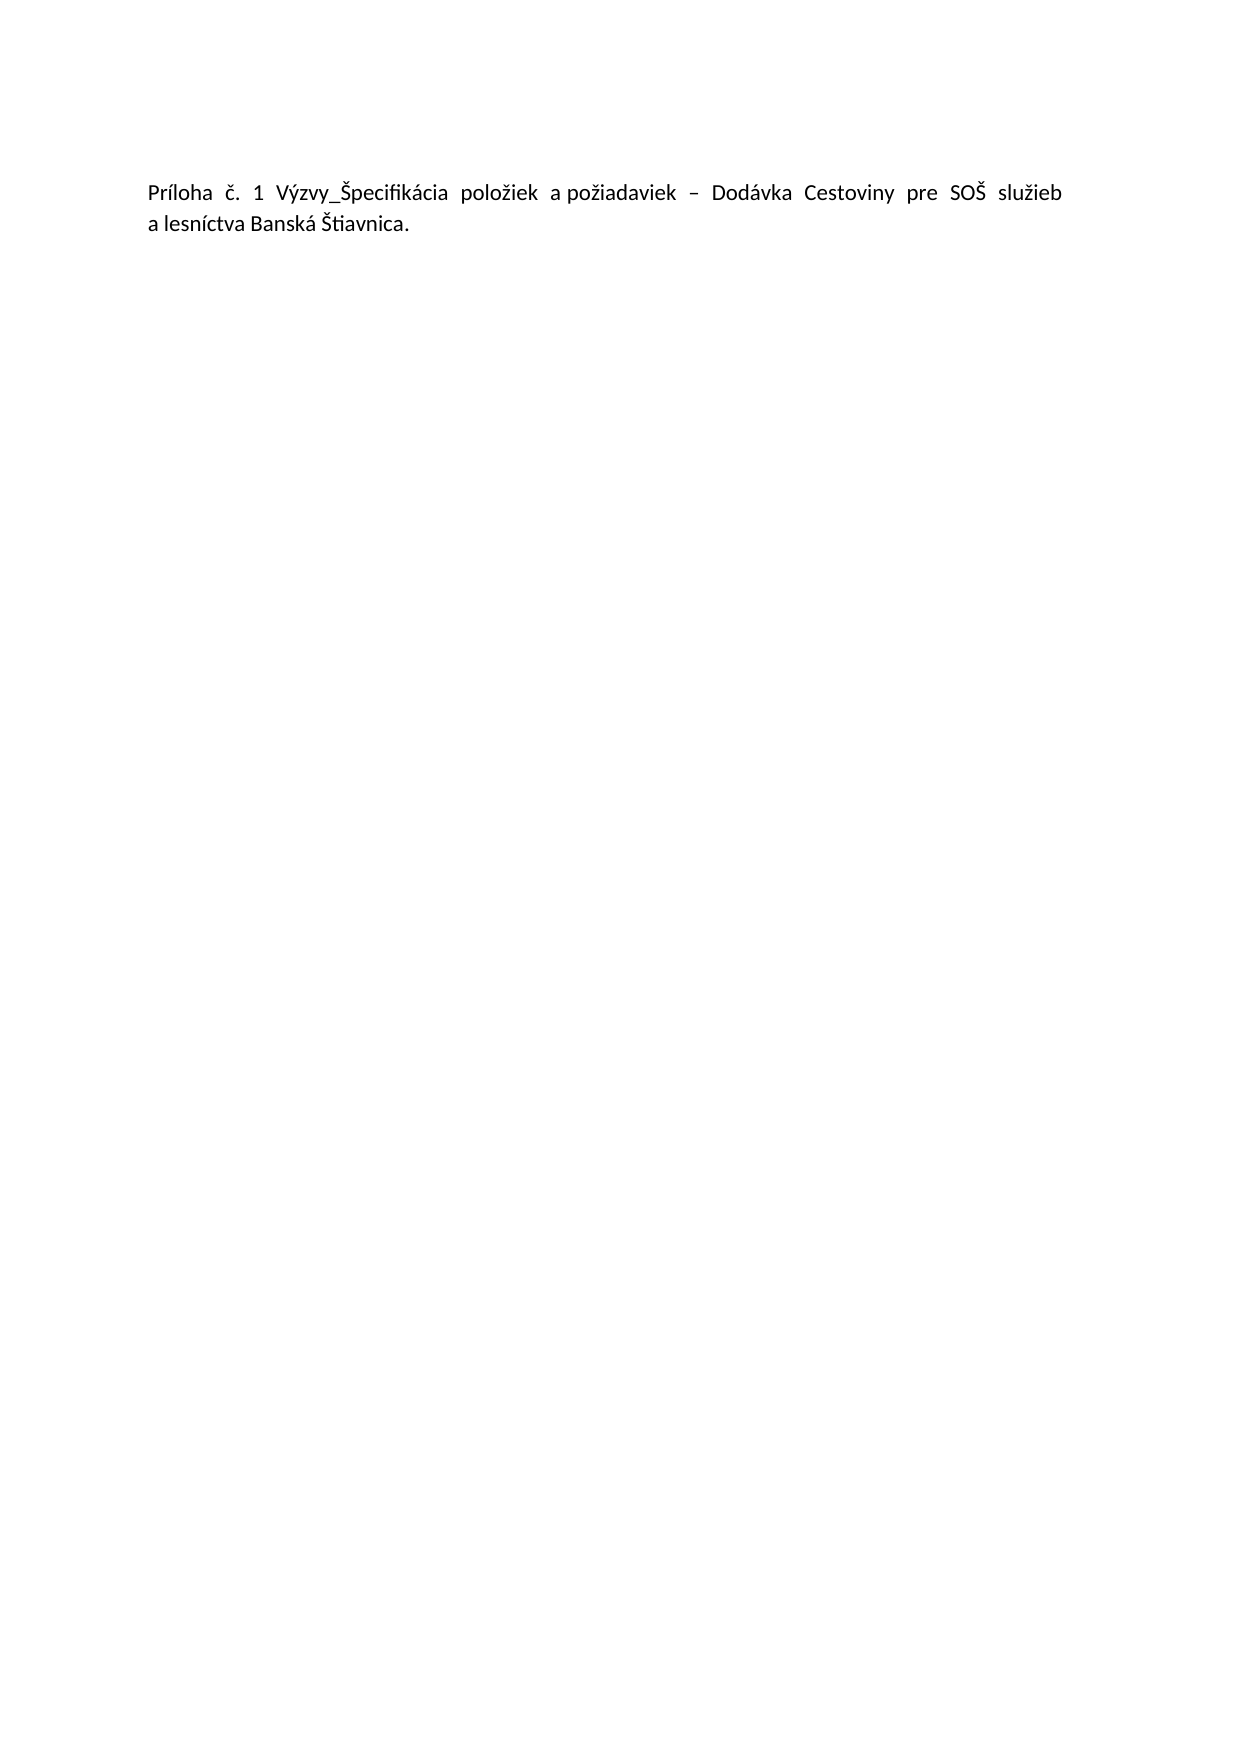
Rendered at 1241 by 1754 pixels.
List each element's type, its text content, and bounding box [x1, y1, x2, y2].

text Príloha č. 1 Výzvy_Špecifikácia položiek a požiadaviek – Dodávka Cestoviny pre SOŠ služieb a lesníctva Banská Štiavnica. [148, 178, 1063, 237]
